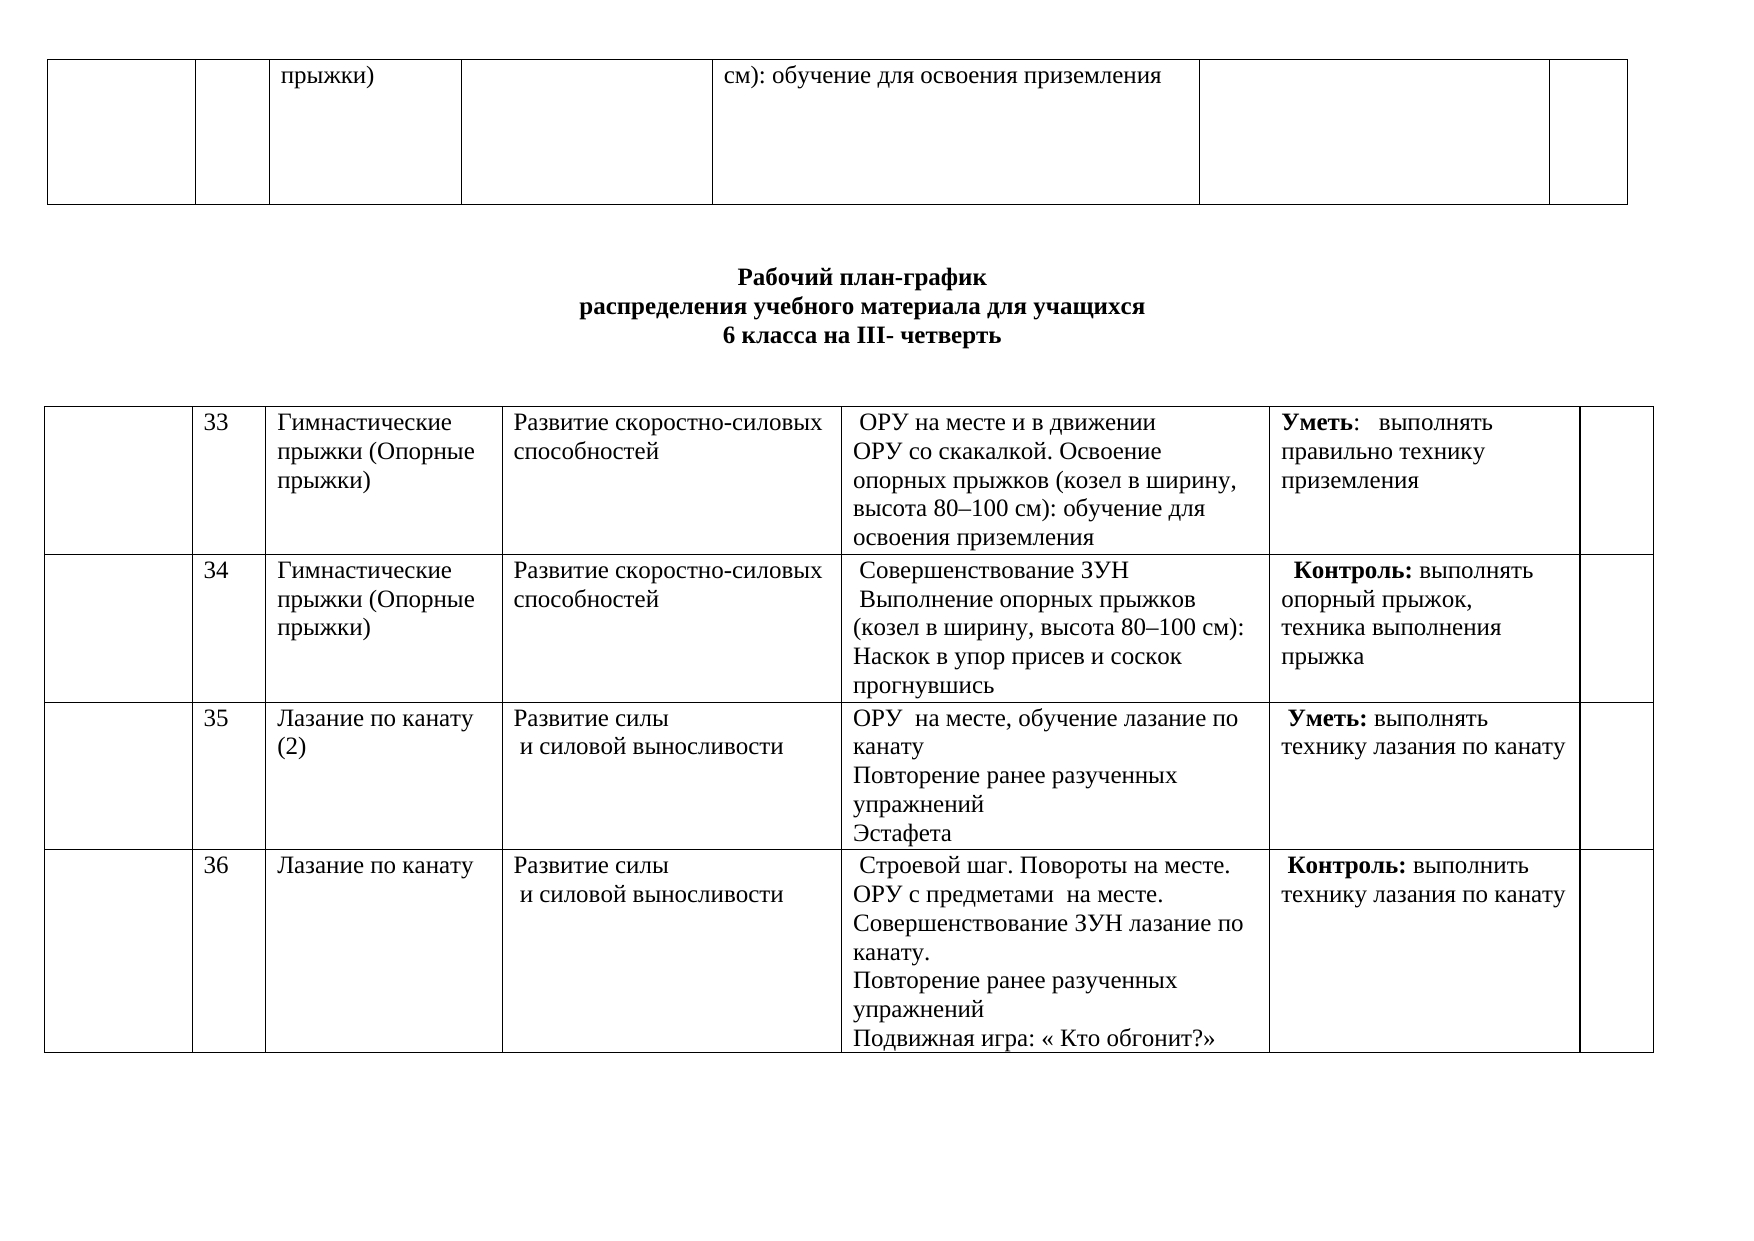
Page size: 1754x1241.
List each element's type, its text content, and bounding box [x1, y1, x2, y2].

text Рабочий план-график [59, 262, 1665, 291]
table_cell Совершенствование ЗУН Выполнение опорных прыжков (козел в ширину, высота 80–100 см): Наскок в упор присев и соскок прогнувшись [842, 555, 1269, 702]
table_header [45, 407, 192, 554]
table_header Гимнастические прыжки (Опорные прыжки) [266, 407, 502, 554]
table_header Развитие скоростно-силовых способностей [503, 407, 841, 554]
table_cell [45, 555, 192, 702]
table_header ОРУ на месте и в движении ОРУ со скакалкой. Освоение опорных прыжков (козел в ширину, высота 80–100 см): обучение для освоения приземления [842, 407, 1269, 554]
table_cell [45, 703, 192, 849]
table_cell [1200, 60, 1549, 204]
table_header Уметь: выполнять правильно технику приземления [1270, 407, 1579, 554]
table_cell Лазание по канату (2) [266, 703, 502, 849]
table_cell [1581, 703, 1653, 849]
table_cell 34 [193, 555, 265, 702]
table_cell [462, 60, 712, 204]
table_header [1581, 407, 1653, 554]
table_cell Уметь: выполнять технику лазания по канату [1270, 703, 1579, 849]
table_header 33 [193, 407, 265, 554]
table_cell [1581, 555, 1653, 702]
table_cell Развитие силы и силовой выносливости [503, 850, 841, 1052]
table_cell ОРУ на месте, обучение лазание по канату Повторение ранее разученных упражнений Эстафета [842, 703, 1269, 849]
table_cell 36 [193, 850, 265, 1052]
text 6 класса на III- четверть [59, 320, 1665, 349]
table_cell Развитие силы и силовой выносливости [503, 703, 841, 849]
table_cell Контроль: выполнить технику лазания по канату [1270, 850, 1579, 1052]
table_cell Гимнастические прыжки (Опорные прыжки) [266, 555, 502, 702]
table_cell 35 [193, 703, 265, 849]
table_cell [713, 60, 1199, 204]
table_cell [1581, 850, 1653, 1052]
table_cell Строевой шаг. Повороты на месте. ОРУ с предметами на месте. Совершенствование ЗУН лазание по канату. Повторение ранее разученных упражнений Подвижная игра: « Кто обгонит?» [842, 850, 1269, 1052]
table_cell [1550, 60, 1627, 204]
table_cell 32 [196, 60, 269, 204]
text распределения учебного материала для учащихся [59, 291, 1665, 320]
table_cell Контроль: выполнять опорный прыжок, техника выполнения прыжка [1270, 555, 1579, 702]
table_cell Развитие скоростно-силовых способностей [503, 555, 841, 702]
table_cell [45, 850, 192, 1052]
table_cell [270, 60, 461, 204]
table_cell Лазание по канату [266, 850, 502, 1052]
